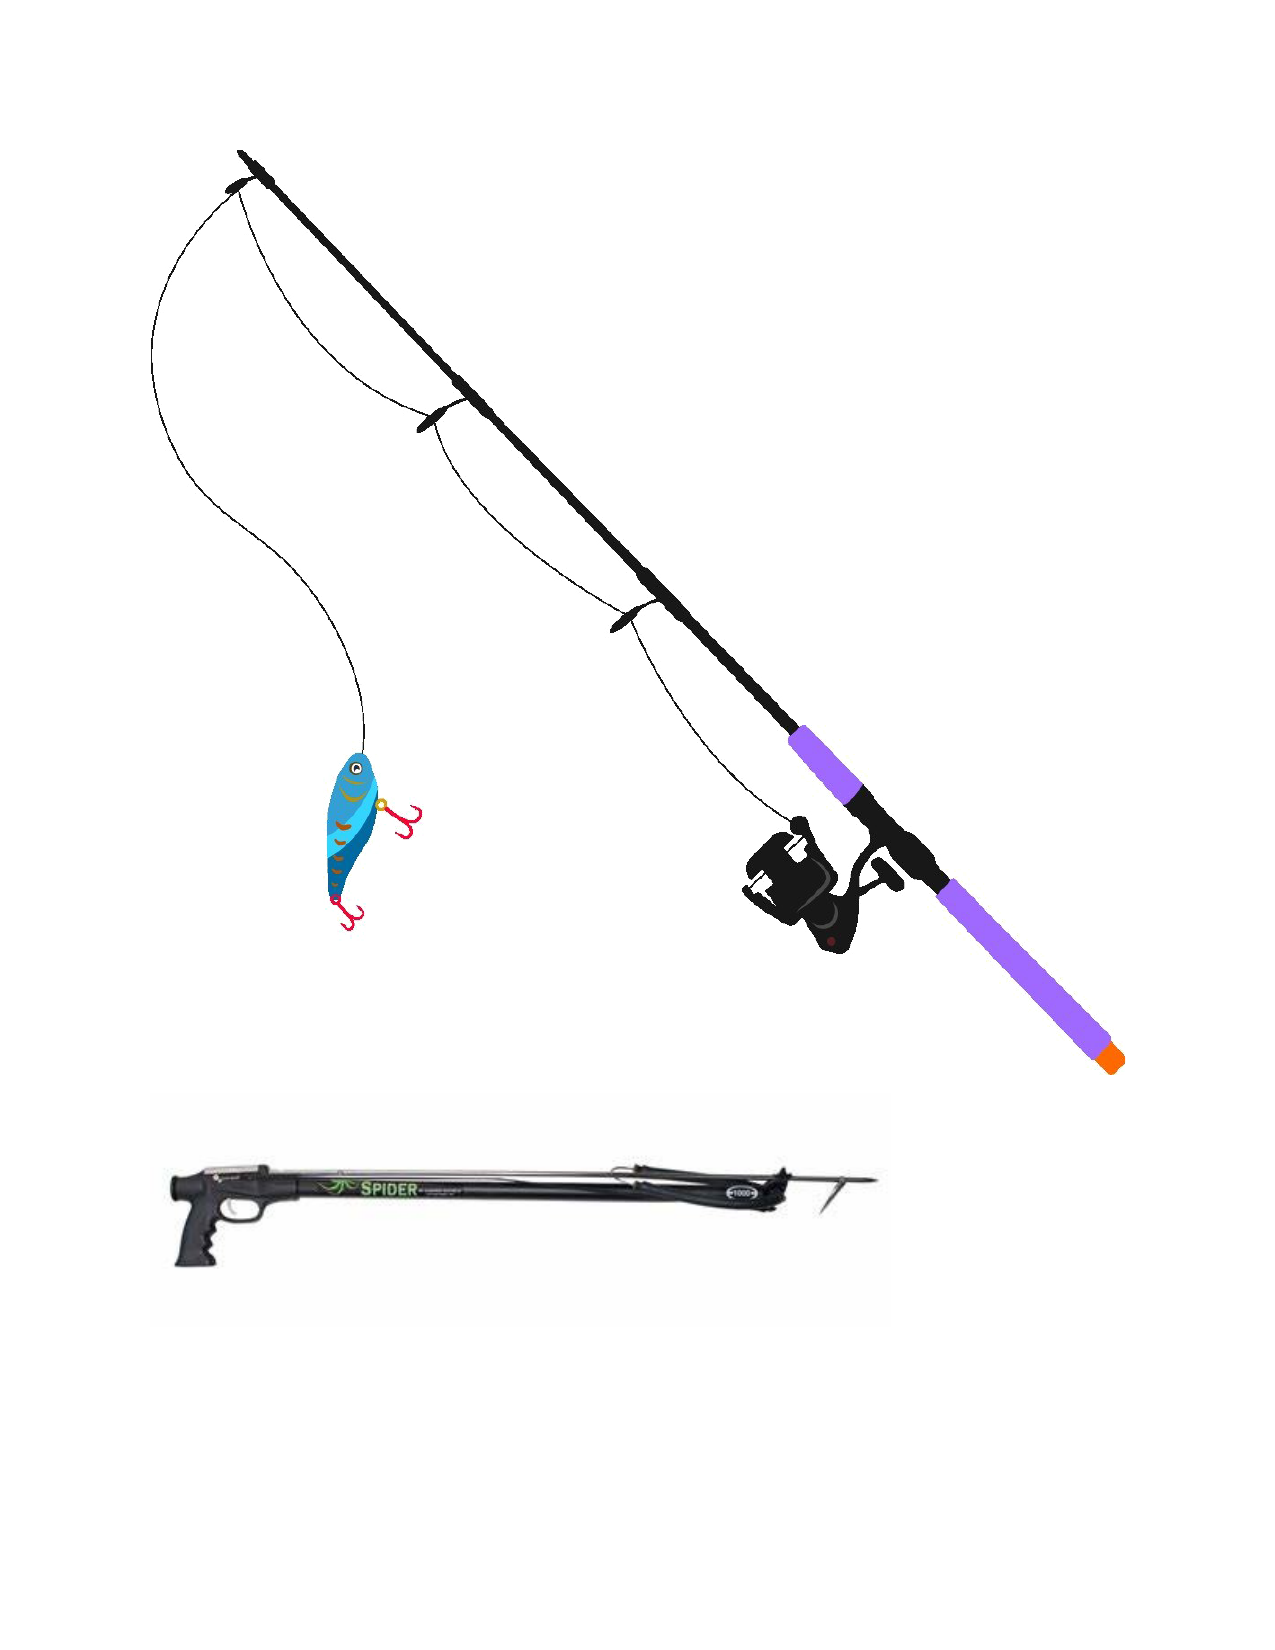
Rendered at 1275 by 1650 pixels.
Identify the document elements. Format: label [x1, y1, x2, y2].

picture [150, 150, 1125, 1075]
picture [150, 1093, 891, 1327]
